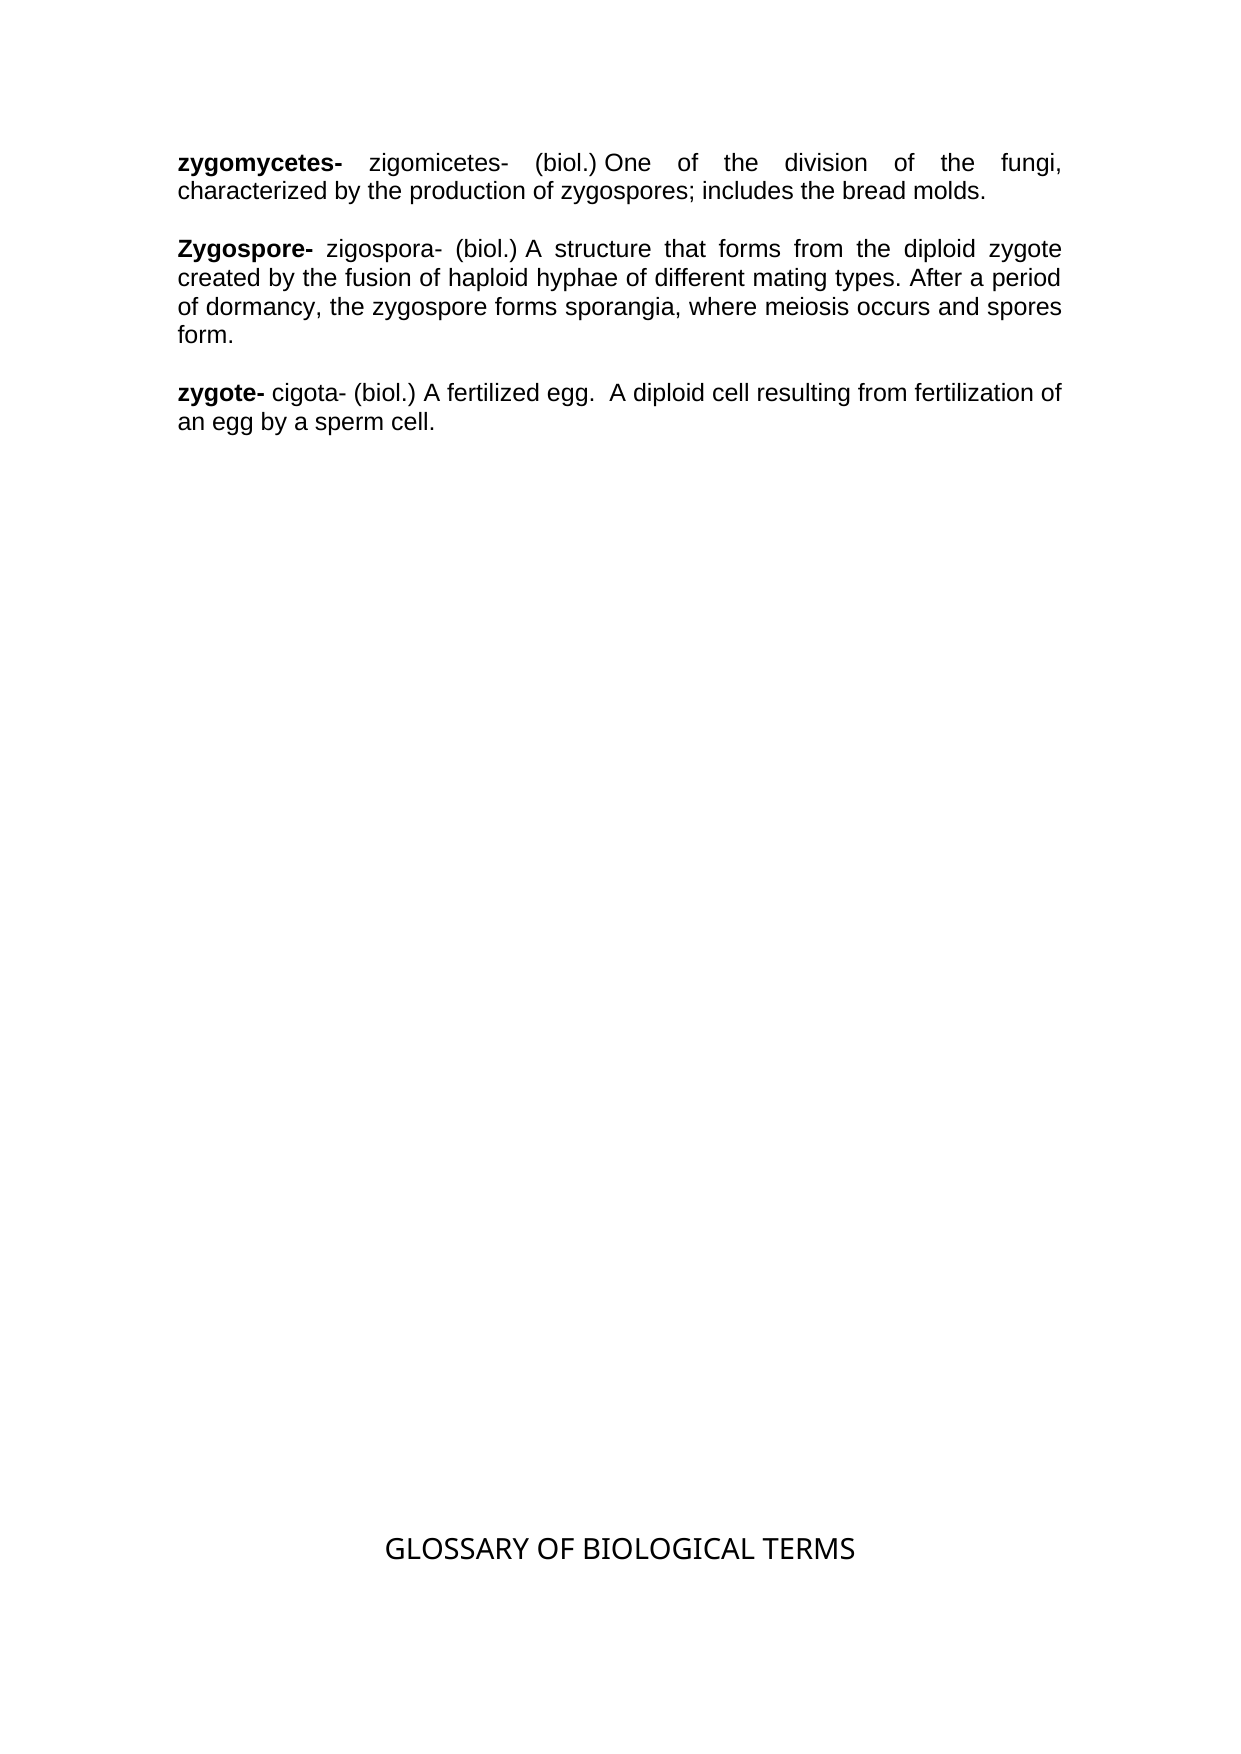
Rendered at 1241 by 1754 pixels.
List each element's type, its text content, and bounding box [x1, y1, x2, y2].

text zygomycetes- zigomicetes- (biol.) One of the division of the fungi, characterized by the production of zygospores; includes the bread molds. [177, 148, 1063, 205]
text Zygospore- zigospora- (biol.) A structure that forms from the diploid zygote created by the fusion of haploid hyphae of different mating types. After a period of dormancy, the zygospore forms sporangia, where meiosis occurs and spores form. [177, 234, 1063, 349]
text zygote- cigota- (biol.) A fertilized egg. A diploid cell resulting from fertilization of an egg by a sperm cell. [177, 378, 1063, 436]
text GLOSSARY OF BIOLOGICAL TERMS [177, 1528, 1063, 1568]
